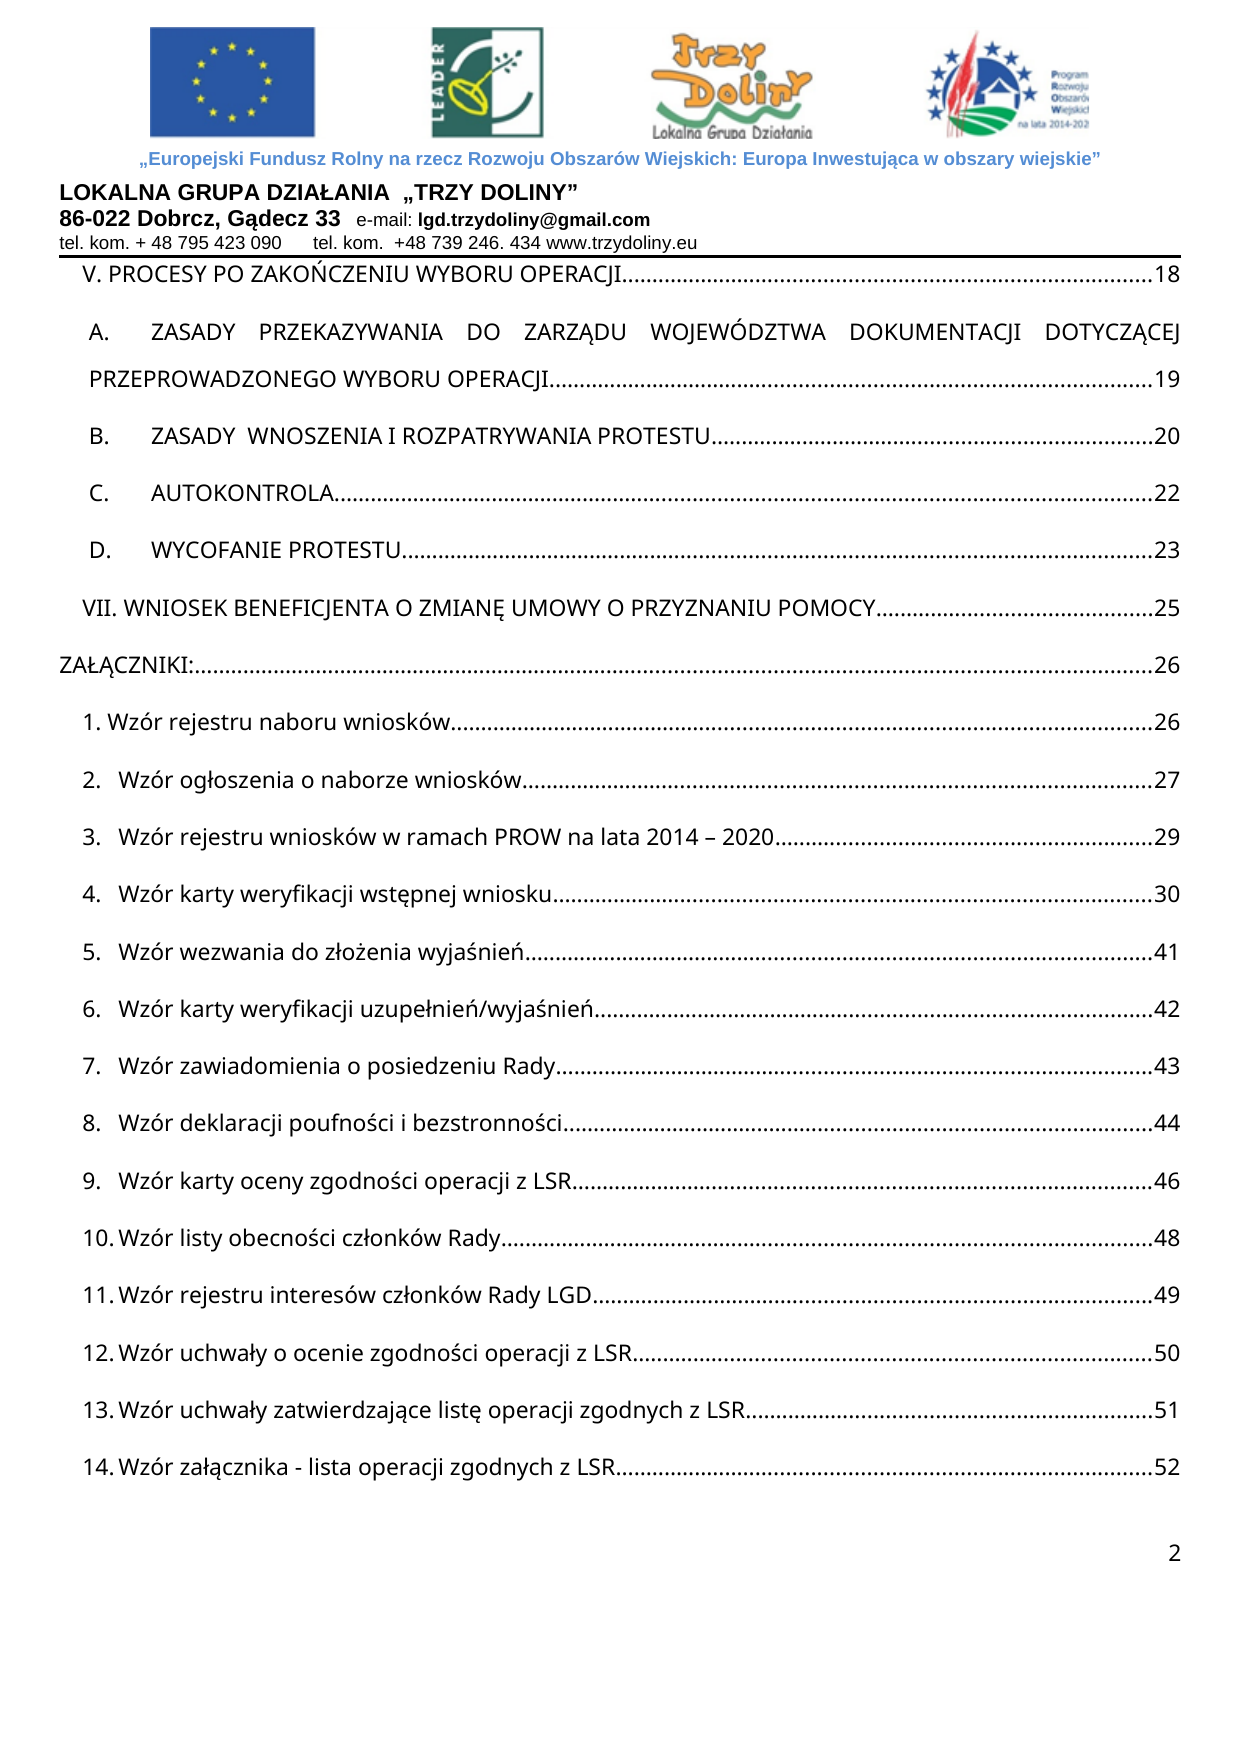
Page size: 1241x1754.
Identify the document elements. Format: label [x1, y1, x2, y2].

picture [150, 27, 1091, 139]
